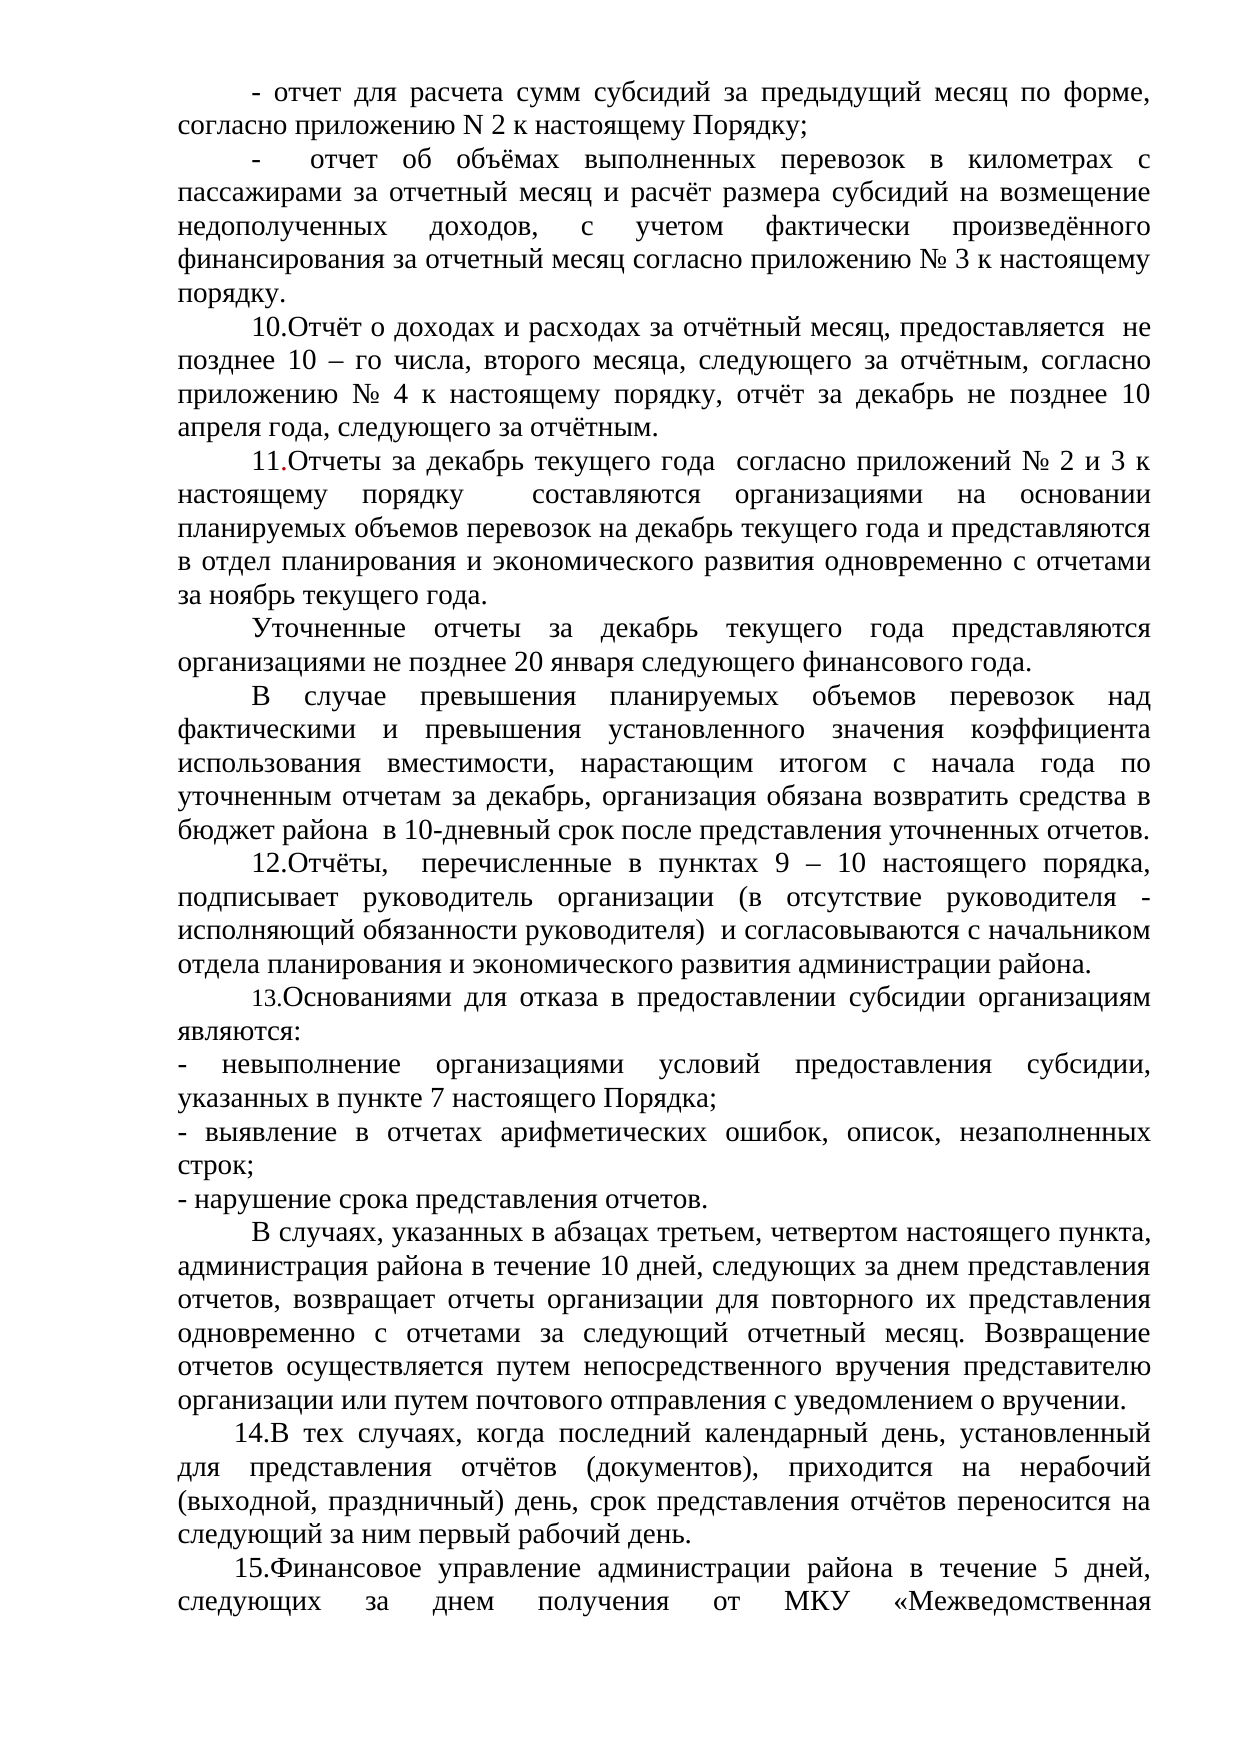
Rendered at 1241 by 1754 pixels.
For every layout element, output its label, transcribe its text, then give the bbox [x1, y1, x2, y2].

text 13.Основаниями для отказа в предоставлении субсидии организациям являются: [177, 979, 1152, 1047]
text 12.Отчёты, перечисленные в пунктах 9 – 10 настоящего порядка, подписывает руководитель организации (в отсутствие руководителя - исполняющий обязанности руководителя) и согласовываются с начальником отдела планирования и экономического развития администрации района. [177, 845, 1152, 979]
text 10.Отчёт о доходах и расходах за отчётный месяц, предоставляется не позднее 10 – го числа, второго месяца, следующего за отчётным, согласно приложению № 4 к настоящему порядку, отчёт за декабрь не позднее 10 апреля года, следующего за отчётным. [177, 309, 1152, 443]
text 11.Отчеты за декабрь текущего года согласно приложений № 2 и 3 к настоящему порядку составляются организациями на основании планируемых объемов перевозок на декабрь текущего года и представляются в отдел планирования и экономического развития одновременно с отчетами за ноябрь текущего года. [177, 443, 1152, 611]
text - выявление в отчетах арифметических ошибок, описок, незаполненных строк; [177, 1114, 1152, 1181]
text - отчет об объёмах выполненных перевозок в километрах с пассажирами за отчетный месяц и расчёт размера субсидий на возмещение недополученных доходов, с учетом фактически произведённого финансирования за отчетный месяц согласно приложению № 3 к настоящему порядку. [177, 141, 1152, 309]
text В случаях, указанных в абзацах третьем, четвертом настоящего пункта, администрация района в течение 10 дней, следующих за днем представления отчетов, возвращает отчеты организации для повторного их представления одновременно с отчетами за следующий отчетный месяц. Возвращение отчетов осуществляется путем непосредственного вручения представителю организации или путем почтового отправления с уведомлением о вручении. [177, 1214, 1152, 1416]
text - невыполнение организациями условий предоставления субсидии, указанных в пункте 7 настоящего Порядка; [177, 1047, 1152, 1114]
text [177, 1550, 1152, 1617]
text Уточненные отчеты за декабрь текущего года представляются организациями не позднее 20 января следующего финансового года. [177, 611, 1152, 678]
text В случае превышения планируемых объемов перевозок над фактическими и превышения установленного значения коэффициента использования вместимости, нарастающим итогом с начала года по уточненным отчетам за декабрь, организация обязана возвратить средства в бюджет района в 10-дневный срок после представления уточненных отчетов. [177, 678, 1152, 845]
text - отчет для расчета сумм субсидий за предыдущий месяц по форме, согласно приложению N 2 к настоящему Порядку; [177, 74, 1152, 141]
text 14.В тех случаях, когда последний календарный день, установленный для представления отчётов (документов), приходится на нерабочий (выходной, праздничный) день, срок представления отчётов переносится на следующий за ним первый рабочий день. [177, 1416, 1152, 1550]
text - нарушение срока представления отчетов. [177, 1181, 1152, 1214]
